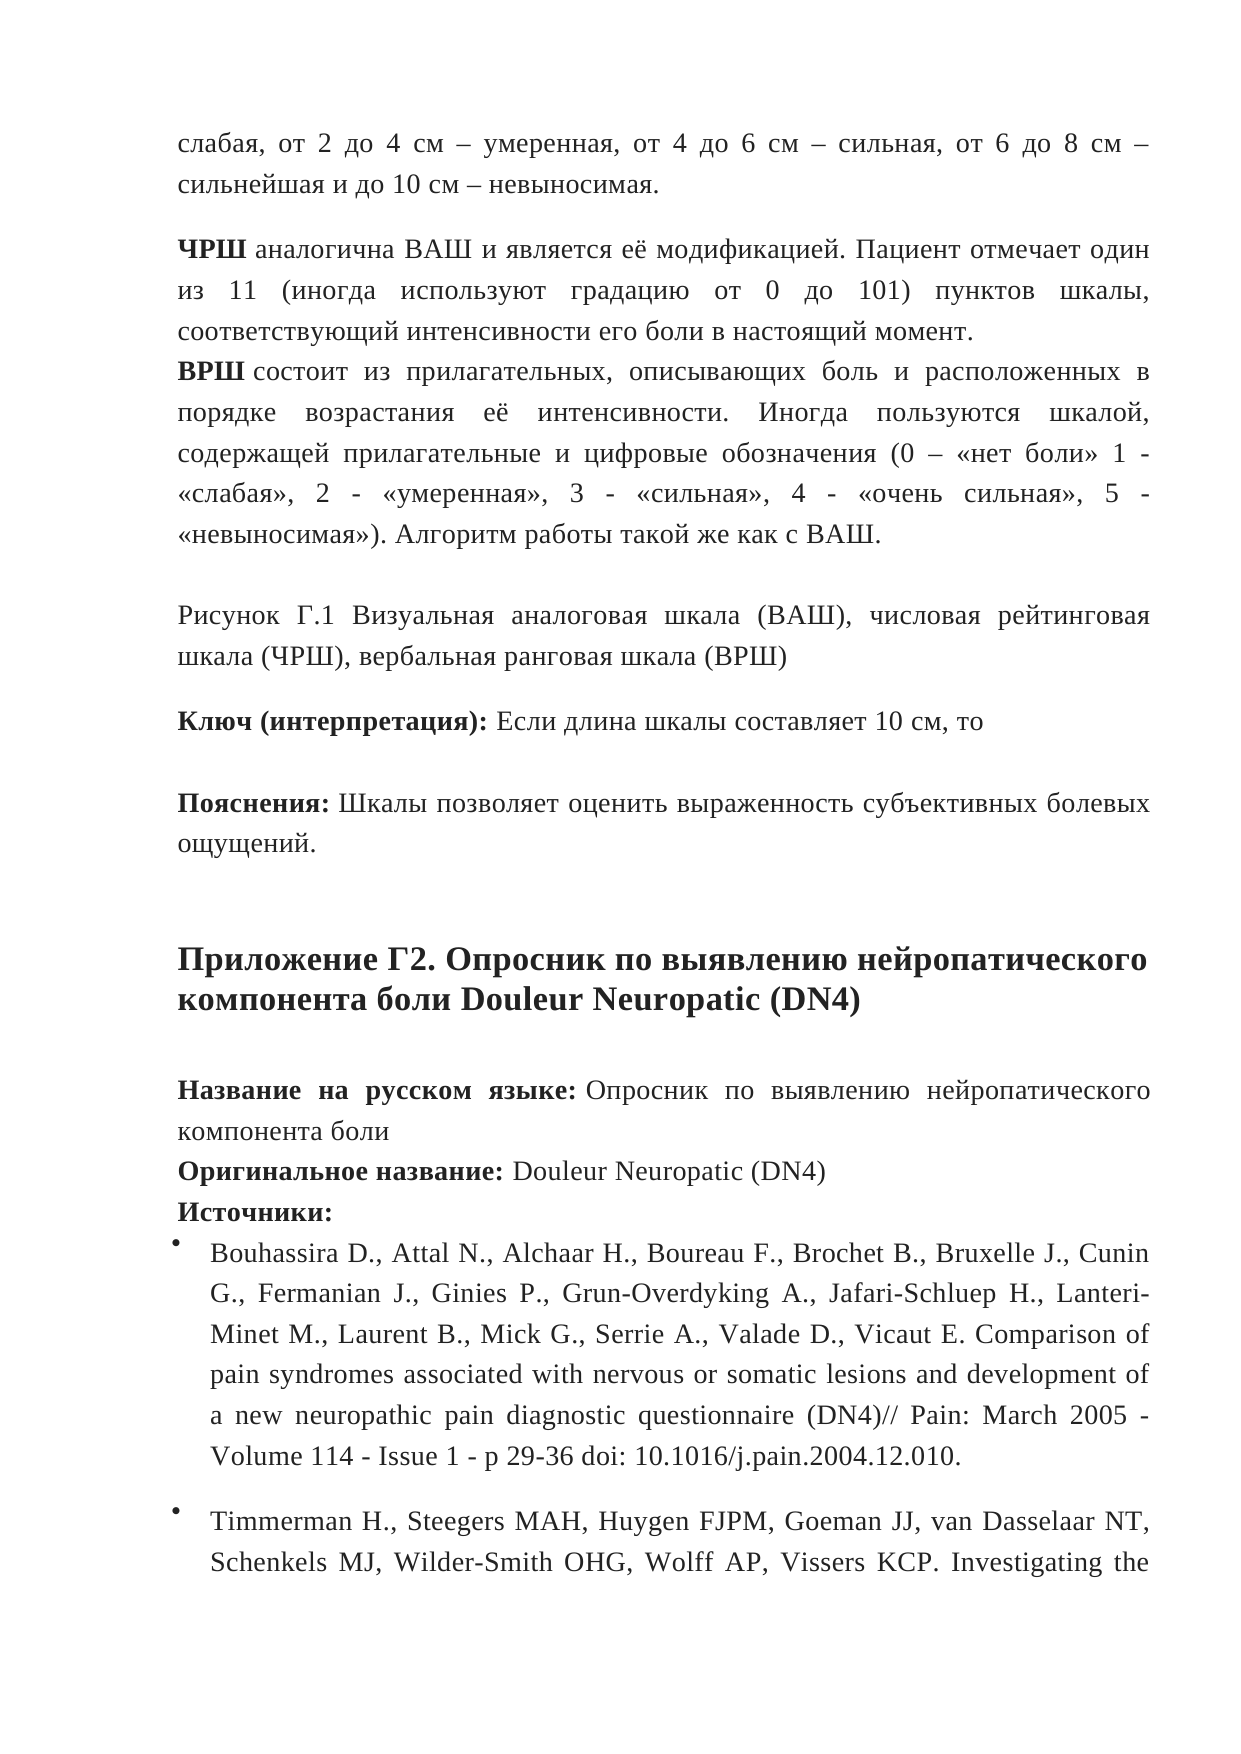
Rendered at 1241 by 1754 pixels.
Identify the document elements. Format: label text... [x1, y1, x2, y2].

text ЧРШ аналогична ВАШ и является её модификацией. Пациент отмечает один из 11 (иногда используют градацию от 0 до 101) пунктов шкалы, соответствующий интенсивности его боли в настоящий момент. [177, 224, 1152, 346]
text Название на русском языке: Опросник по выявлению нейропатического компонента боли [177, 1065, 1152, 1146]
text Оригинальное название: Douleur Neuropatic (DN4) [177, 1146, 1152, 1187]
text Источники: [177, 1187, 1152, 1227]
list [172, 1496, 1152, 1577]
text Пояснения: Шкалы позволяет оценить выраженность субъективных болевых ощущений. [177, 777, 1152, 859]
text Рисунок Г.1 Визуальная аналоговая шкала (ВАШ), числовая рейтинговая шкала (ЧРШ), вербальная ранговая шкала (ВРШ) [177, 590, 1152, 671]
text Приложение Г2. Опросник по выявлению нейропатического компонента боли Douleur Neuropatic (DN4) [177, 937, 1152, 1018]
text ВРШ состоит из прилагательных, описывающих боль и расположенных в порядке возрастания её интенсивности. Иногда пользуются шкалой, содержащей прилагательные и цифровые обозначения (0 – «нет боли» 1 - «слабая», 2 - «умеренная», 3 - «сильная», 4 - «очень сильная», 5 - «невыносимая»). Алгоритм работы такой же как с ВАШ. [177, 346, 1152, 549]
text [177, 118, 1152, 199]
text Ключ (интерпретация): Если длина шкалы составляет 10 см, то [177, 696, 1152, 737]
list Bouhassira D., Attal N., Alchaar H., Boureau F., Brochet B., Bruxelle J., Cunin G., Fermanian J., Ginies P., Grun-Overdyking A., Jafari-Schluep H., Lanteri-Minet M., Laurent B., Mick G., Serrie A., Valade D., Vicaut E. Comparison of pain syndromes associated with nervous or somatic lesions and development of a new neuropathic pain diagnostic questionnaire (DN4)// Pain: March 2005 - Volume 114 - Issue 1 - p 29-36 doi: 10.1016/j.pain.2004.12.010. [172, 1227, 1152, 1471]
